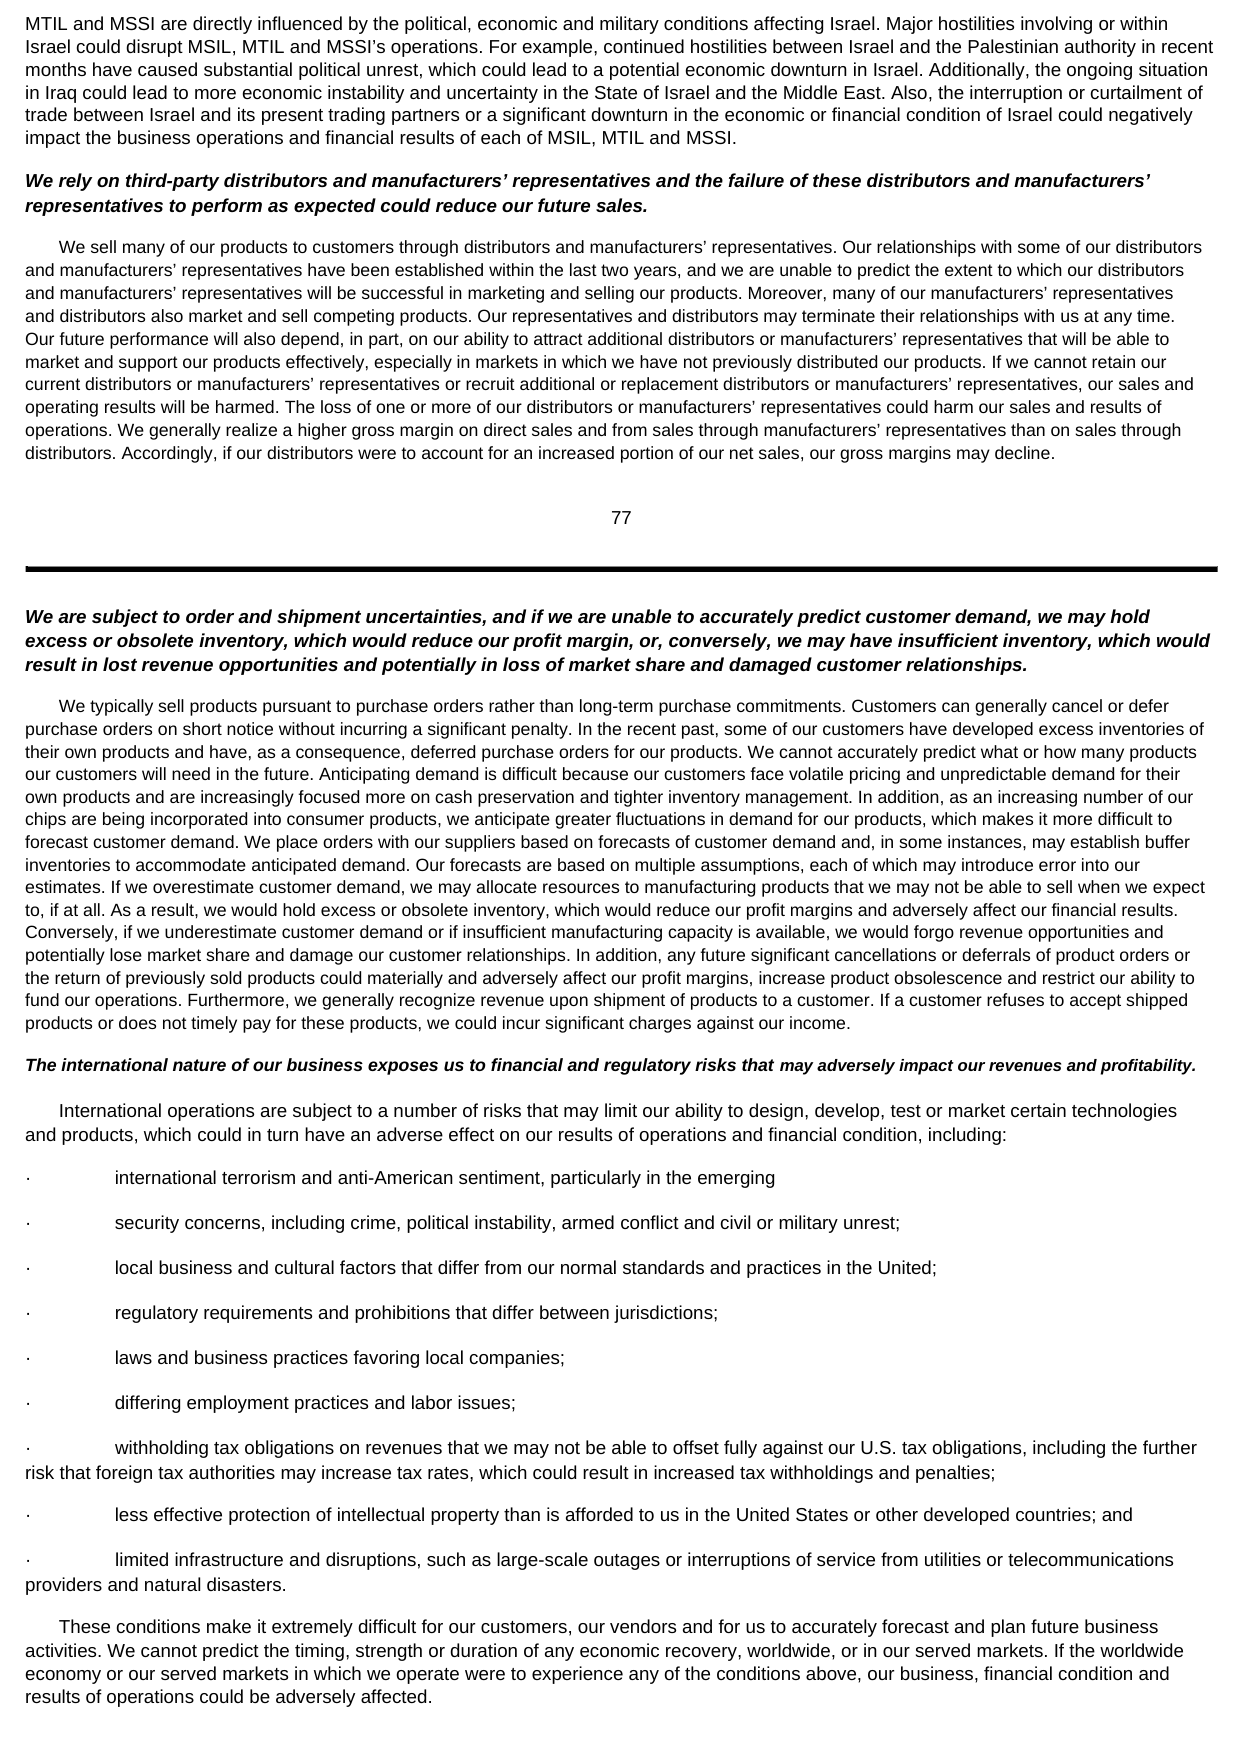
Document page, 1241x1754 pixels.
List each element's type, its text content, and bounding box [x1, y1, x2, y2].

text These conditions make it extremely difficult for our customers, our vendors and for us to accurately forecast and plan future business activities. We cannot predict the timing, strength or duration of any economic recovery, worldwide, or in our served markets. If the worldwide economy or our served markets in which we operate were to experience any of the conditions above, our business, financial condition and results of operations could be adversely affected. [25, 1616, 1186, 1707]
list security concerns, including crime, political instability, armed conflict and civil or military unrest; [25, 1212, 1215, 1233]
list less effective protection of intellectual property than is afforded to us in the United States or other developed countries; and [25, 1504, 1215, 1526]
text We sell many of our products to customers through distributors and manufacturers’ representatives. Our relationships with some of our distributors and manufacturers’ representatives have been established within the last two years, and we are unable to predict the extent to which our distributors and manufacturers’ representatives will be successful in marketing and selling our products. Moreover, many of our manufacturers’ representatives and distributors also market and sell competing products. Our representatives and distributors may terminate their relationships with us at any time. Our future performance will also depend, in part, on our ability to attract additional distributors or manufacturers’ representatives that will be able to market and support our products effectively, especially in markets in which we have not previously distributed our products. If we cannot retain our current distributors or manufacturers’ representatives or recruit additional or replacement distributors or manufacturers’ representatives, our sales and operating results will be harmed. The loss of one or more of our distributors or manufacturers’ representatives could harm our sales and results of operations. We generally realize a higher gross margin on direct sales and from sales through manufacturers’ representatives than on sales through distributors. Accordingly, if our distributors were to account for an increased portion of our net sales, our gross margins may decline. [25, 237, 1207, 463]
list differing employment practices and labor issues; [25, 1392, 1215, 1413]
list laws and business practices favoring local companies; [25, 1347, 1215, 1368]
text We are subject to order and shipment uncertainties, and if we are unable to accurately predict customer demand, we may hold excess or obsolete inventory, which would reduce our profit margin, or, conversely, we may have insufficient inventory, which would result in lost revenue opportunities and potentially in loss of market share and damaged customer relationships. [25, 606, 1211, 675]
text 77 [25, 506, 1217, 528]
text International operations are subject to a number of risks that may limit our ability to design, develop, test or market certain technologies and products, which could in turn have an adverse effect on our results of operations and financial condition, including: [25, 1099, 1186, 1146]
list international terrorism and anti-American sentiment, particularly in the emerging [25, 1167, 1215, 1188]
list limited infrastructure and disruptions, such as large-scale outages or interruptions of service from utilities or telecommunications providers and natural disasters. [25, 1549, 1215, 1595]
picture [25, 566, 1218, 572]
text We rely on third-party distributors and manufacturers’ representatives and the failure of these distributors and manufacturers’ representatives to perform as expected could reduce our future sales. [25, 170, 1213, 216]
list withholding tax obligations on revenues that we may not be able to offset fully against our U.S. tax obligations, including the further risk that foreign tax authorities may increase tax rates, which could result in increased tax withholdings and penalties; [25, 1437, 1215, 1483]
text The international nature of our business exposes us to financial and regulatory risks that may adversely impact our revenues and profitability. [25, 1054, 1215, 1075]
text We typically sell products pursuant to purchase orders rather than long-term purchase commitments. Customers can generally cancel or defer purchase orders on short notice without incurring a significant penalty. In the recent past, some of our customers have developed excess inventories of their own products and have, as a consequence, deferred purchase orders for our products. We cannot accurately predict what or how many products our customers will need in the future. Anticipating demand is difficult because our customers face volatile pricing and unpredictable demand for their own products and are increasingly focused more on cash preservation and tighter inventory management. In addition, as an increasing number of our chips are being incorporated into consumer products, we anticipate greater fluctuations in demand for our products, which makes it more difficult to forecast customer demand. We place orders with our suppliers based on forecasts of customer demand and, in some instances, may establish buffer inventories to accommodate anticipated demand. Our forecasts are based on multiple assumptions, each of which may introduce error into our estimates. If we overestimate customer demand, we may allocate resources to manufacturing products that we may not be able to sell when we expect to, if at all. As a result, we would hold excess or obsolete inventory, which would reduce our profit margins and adversely affect our financial results. Conversely, if we underestimate customer demand or if insufficient manufacturing capacity is available, we would forgo revenue opportunities and potentially lose market share and damage our customer relationships. In addition, any future significant cancellations or deferrals of product orders or the return of previously sold products could materially and adversely affect our profit margins, increase product obsolescence and restrict our ability to fund our operations. Furthermore, we generally recognize revenue upon shipment of products to a customer. If a customer refuses to accept shipped products or does not timely pay for these products, we could incur significant charges against our income. [25, 696, 1215, 1033]
list regulatory requirements and prohibitions that differ between jurisdictions; [25, 1302, 1215, 1323]
list local business and cultural factors that differ from our normal standards and practices in the United; [25, 1257, 1215, 1278]
text MTIL and MSSI are directly influenced by the political, economic and military conditions affecting Israel. Major hostilities involving or within Israel could disrupt MSIL, MTIL and MSSI’s operations. For example, continued hostilities between Israel and the Palestinian authority in recent months have caused substantial political unrest, which could lead to a potential economic downturn in Israel. Additionally, the ongoing situation in Iraq could lead to more economic instability and uncertainty in the State of Israel and the Middle East. Also, the interruption or curtailment of trade between Israel and its present trading partners or a significant downturn in the economic or financial condition of Israel could negatively impact the business operations and financial results of each of MSIL, MTIL and MSSI. [25, 13, 1215, 149]
